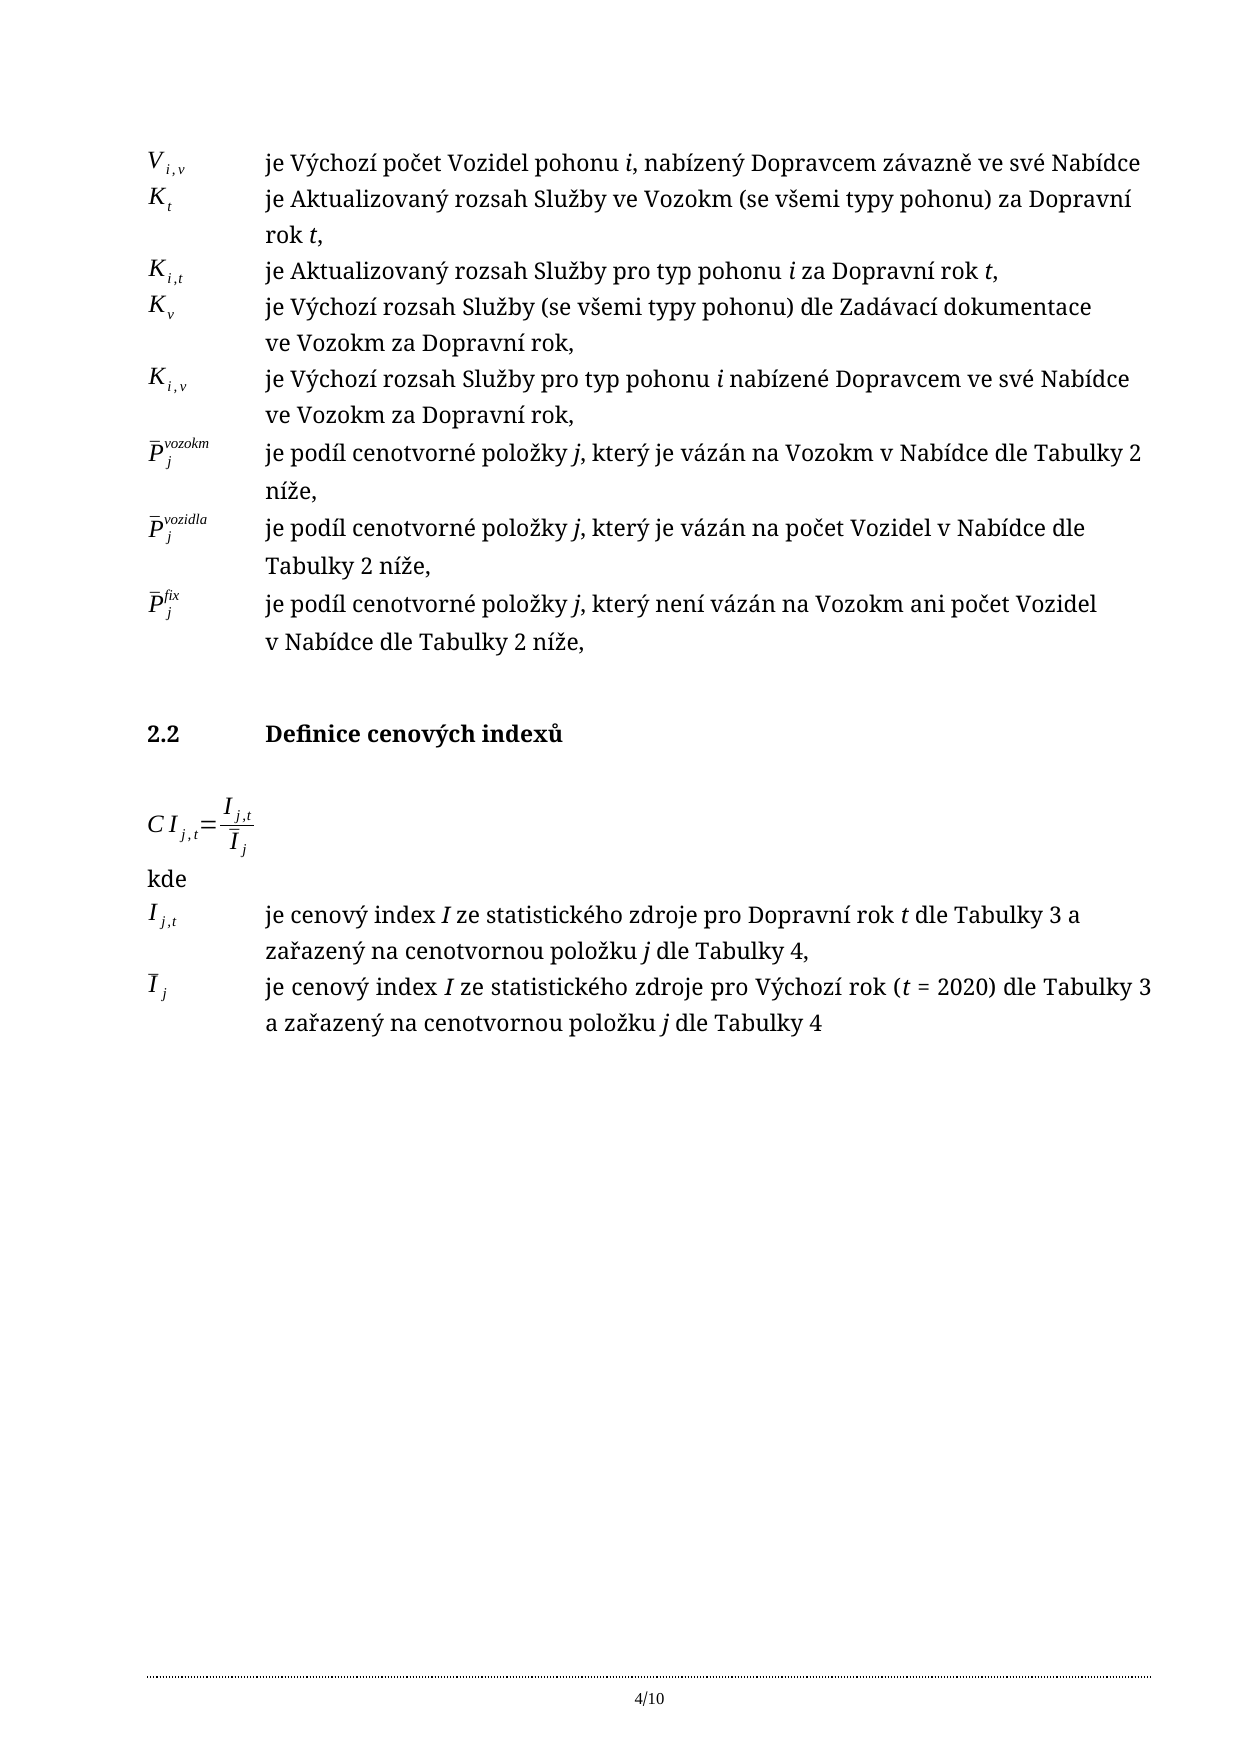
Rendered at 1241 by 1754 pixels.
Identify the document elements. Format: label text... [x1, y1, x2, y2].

text je Aktualizovaný rozsah Služby pro typ pohonu i za Dopravní rok t, [147, 255, 1151, 286]
text je cenový index I ze statistického zdroje pro Dopravní rok t dle Tabulky 3 a zařazený na cenotvornou položku j dle Tabulky 4, [147, 899, 1151, 966]
text je Aktualizovaný rozsah Služby ve Vozokm (se všemi typy pohonu) za Dopravní rok t, [147, 183, 1151, 250]
text je Výchozí rozsah Služby pro typ pohonu i nabízené Dopravcem ve své Nabídce ve Vozokm za Dopravní rok, [147, 363, 1151, 430]
text kde [147, 863, 1151, 894]
text je podíl cenotvorné položky j, který je vázán na Vozokm v Nabídce dle Tabulky 2 níže, [147, 435, 1151, 506]
text je podíl cenotvorné položky j, který není vázán na Vozokm ani počet Vozidel v Nabídce dle Tabulky 2 níže, [147, 586, 1151, 657]
text je Výchozí počet Vozidel pohonu i, nabízený Dopravcem závazně ve své Nabídce [147, 147, 1151, 178]
text 2.2 Definice cenových indexů [147, 697, 1151, 749]
text je Výchozí rozsah Služby (se všemi typy pohonu) dle Zadávací dokumentace ve Vozokm za Dopravní rok, [147, 291, 1151, 358]
text je podíl cenotvorné položky j, který je vázán na počet Vozidel v Nabídce dle Tabulky 2 níže, [147, 511, 1151, 581]
text je cenový index I ze statistického zdroje pro Výchozí rok (t = 2020) dle Tabulky 3 a zařazený na cenotvornou položku j dle Tabulky 4 [147, 971, 1151, 1038]
